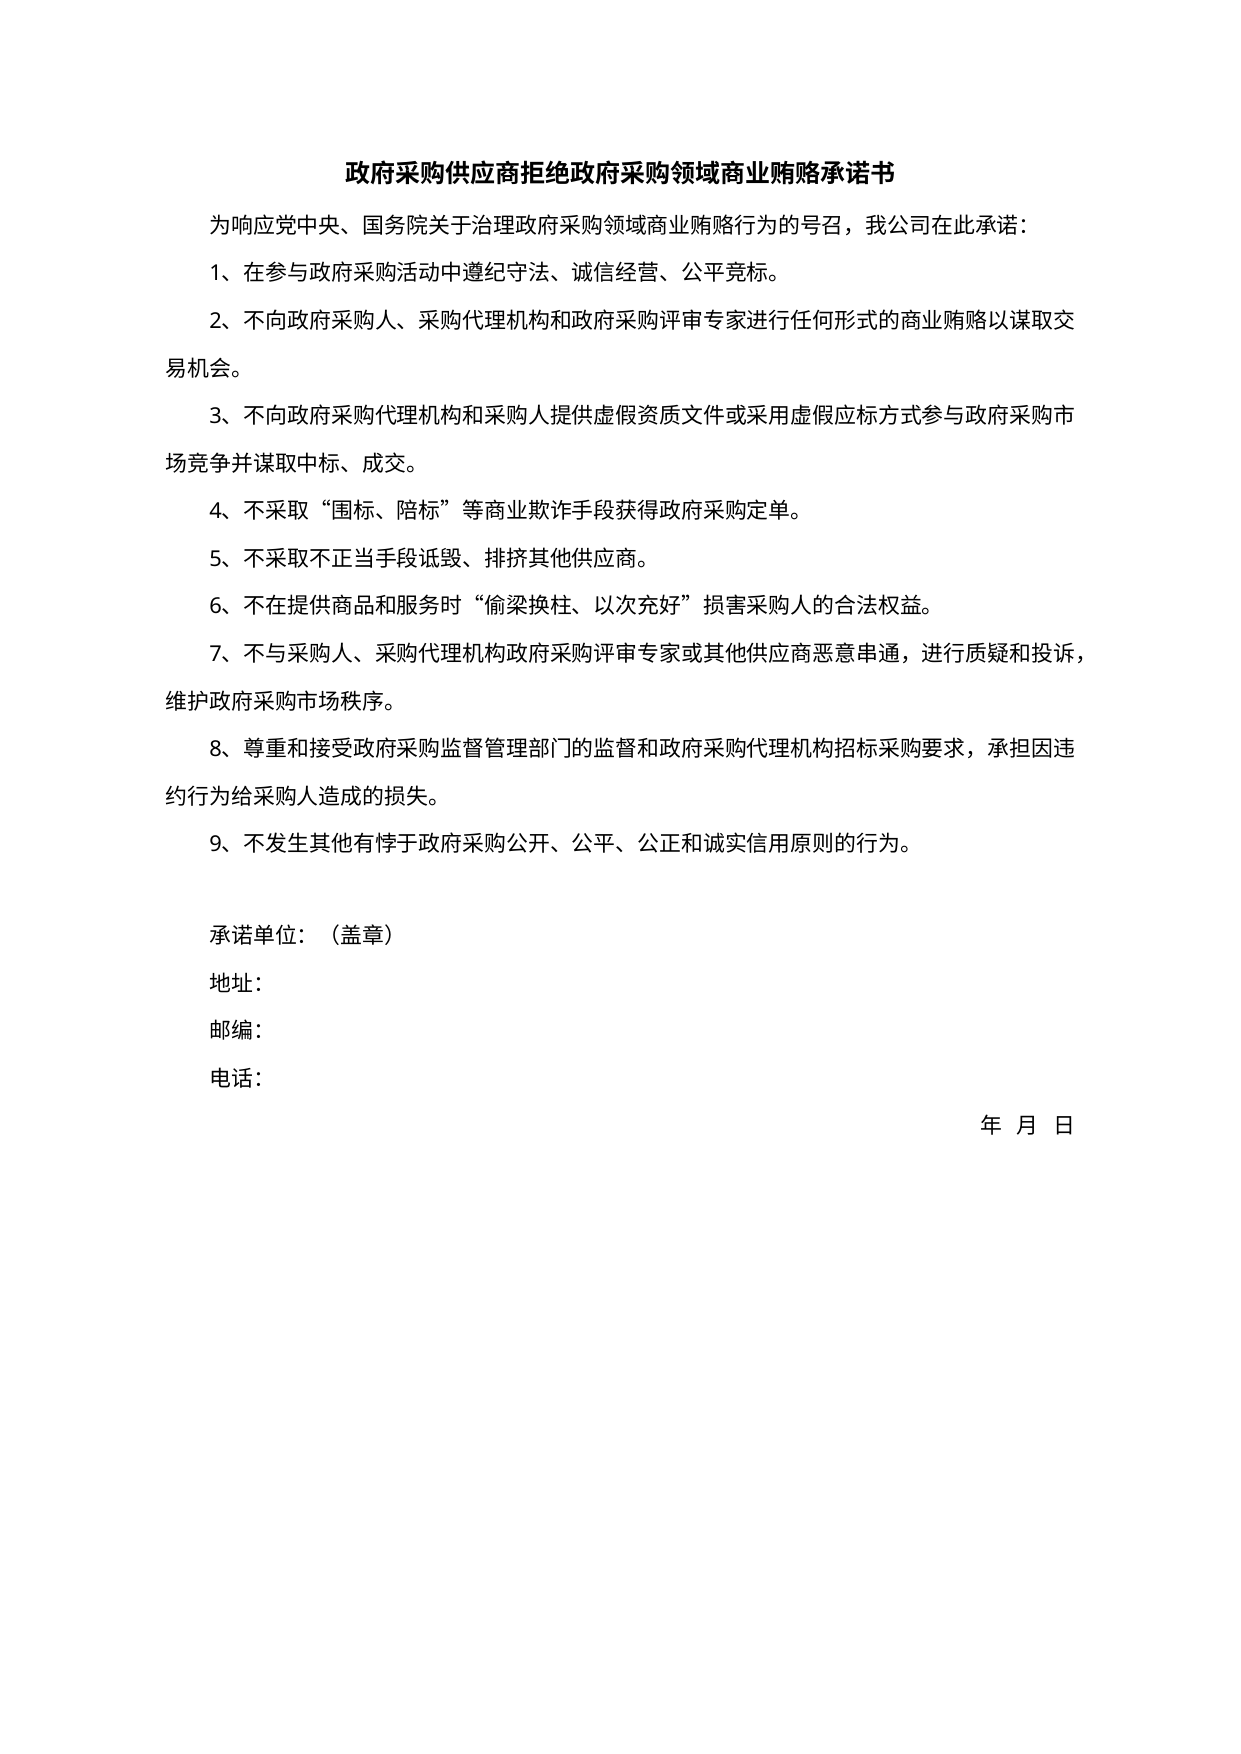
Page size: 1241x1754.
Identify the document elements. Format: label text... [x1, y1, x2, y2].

text 4、不采取“围标、陪标”等商业欺诈手段获得政府采购定单。 [165, 493, 1075, 525]
text 政府采购供应商拒绝政府采购领域商业贿赂承诺书 [165, 153, 1075, 190]
text 2、不向政府采购人、采购代理机构和政府采购评审专家进行任何形式的商业贿赂以谋取交易机会。 [165, 303, 1075, 382]
text 5、不采取不正当手段诋毁、排挤其他供应商。 [165, 541, 1075, 573]
text 6、不在提供商品和服务时“偷梁换柱、以次充好”损害采购人的合法权益。 [165, 588, 1075, 620]
text 为响应党中央、国务院关于治理政府采购领域商业贿赂行为的号召，我公司在此承诺： [165, 208, 1075, 239]
text 3、不向政府采购代理机构和采购人提供虚假资质文件或采用虚假应标方式参与政府采购市场竞争并谋取中标、成交。 [165, 398, 1075, 477]
text 8、尊重和接受政府采购监督管理部门的监督和政府采购代理机构招标采购要求，承担因违约行为给采购人造成的损失。 [165, 731, 1075, 810]
text 邮编： [165, 1013, 1075, 1045]
text 电话： [165, 1061, 1075, 1093]
text 年 月 日 [165, 1108, 1075, 1140]
text 地址： [165, 966, 1075, 998]
text 7、不与采购人、采购代理机构政府采购评审专家或其他供应商恶意串通，进行质疑和投诉，维护政府采购市场秩序。 [165, 636, 1075, 715]
text 承诺单位：（盖章） [165, 918, 1075, 950]
text 9、不发生其他有悖于政府采购公开、公平、公正和诚实信用原则的行为。 [165, 826, 1075, 858]
text 1、在参与政府采购活动中遵纪守法、诚信经营、公平竞标。 [165, 255, 1075, 287]
